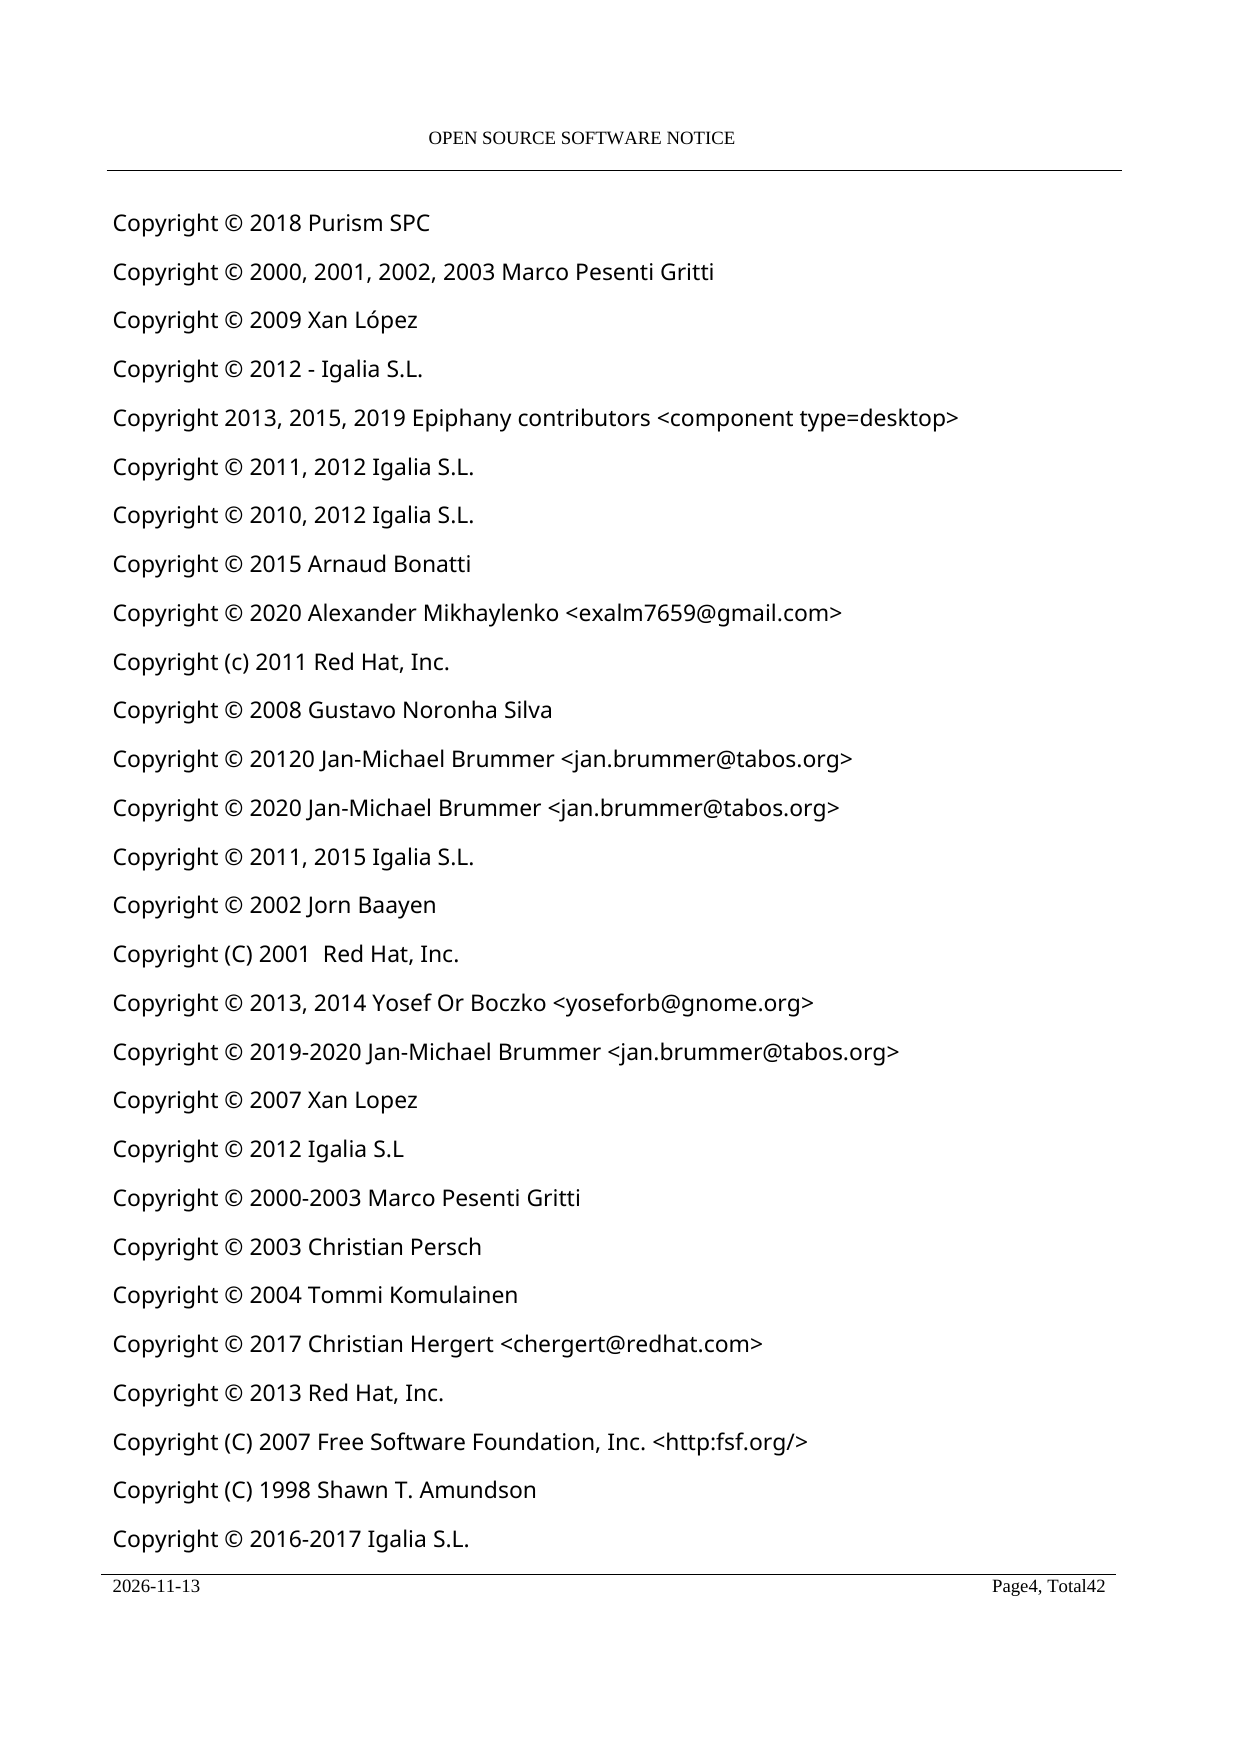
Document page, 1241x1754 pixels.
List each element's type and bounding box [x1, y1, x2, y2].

text [112, 206, 1128, 1555]
